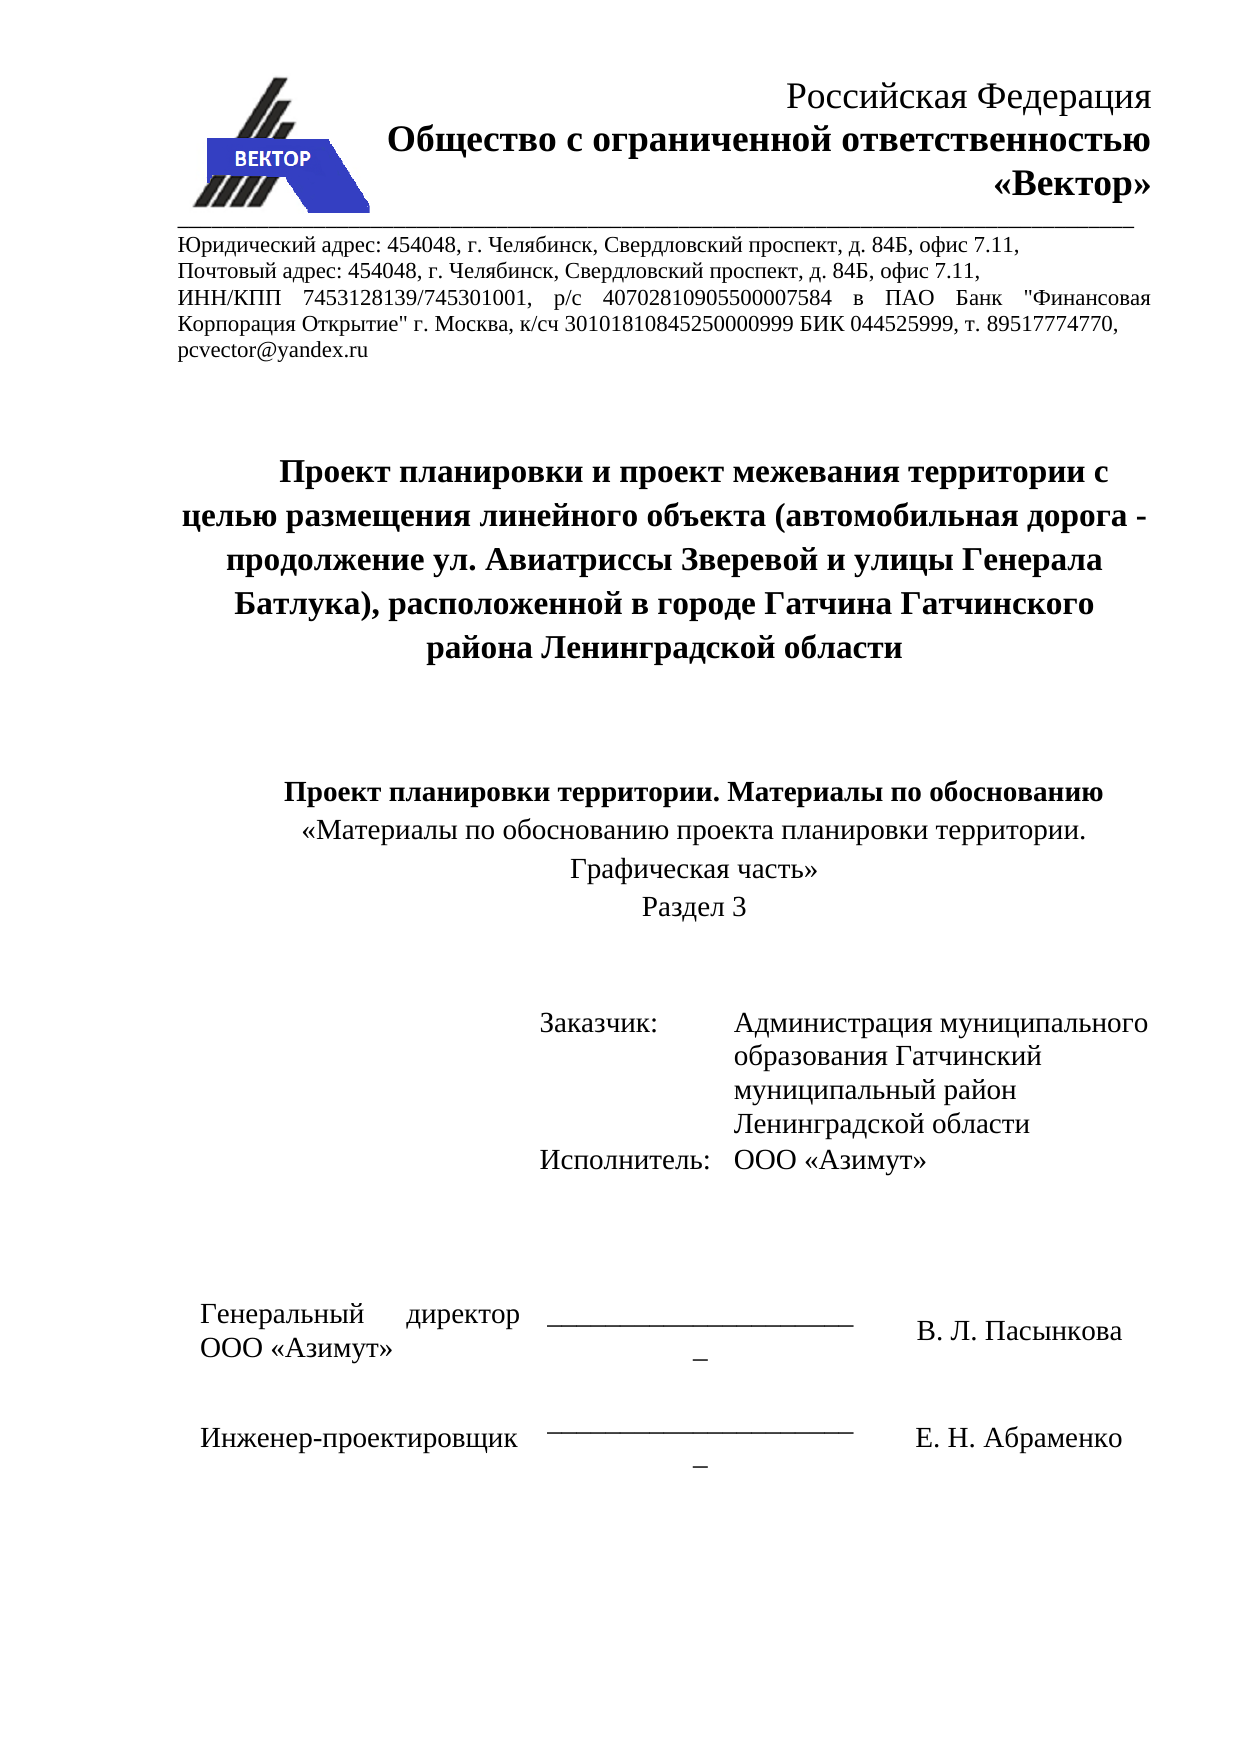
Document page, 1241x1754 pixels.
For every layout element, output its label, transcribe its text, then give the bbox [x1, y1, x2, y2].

table_header ______________________ [531, 1277, 869, 1403]
text «Материалы по обоснованию проекта планировки территории. [177, 812, 1152, 846]
table_cell ООО «Азимут» [722, 1141, 1160, 1177]
table_header В. Л. Пасынкова [869, 1277, 1134, 1403]
text Раздел 3 [177, 889, 1152, 923]
table_header Администрация муниципального образования Гатчинский муниципальный район Ленинградской области [722, 1005, 1160, 1141]
picture [176, 73, 370, 214]
text Проект планировки территории. Материалы по обоснованию [177, 774, 1152, 807]
table_cell Е. Н. Абраменко [869, 1403, 1134, 1491]
text Проект планировки и проект межевания территории с целью размещения линейного объекта (автомобильная дорога - продолжение ул. Авиатриссы Зверевой и улицы Генерала Батлука), расположенной в городе Гатчина Гатчинского района Ленинградской области [177, 451, 1152, 665]
table_header Генеральный директор ООО «Азимут» [189, 1277, 531, 1403]
text Графическая часть» [177, 851, 1152, 884]
table_cell ______________________ [531, 1403, 869, 1491]
table_cell Инженер-проектировщик [189, 1403, 531, 1491]
table_cell Исполнитель: [528, 1141, 722, 1177]
table_header Заказчик: [528, 1005, 722, 1141]
